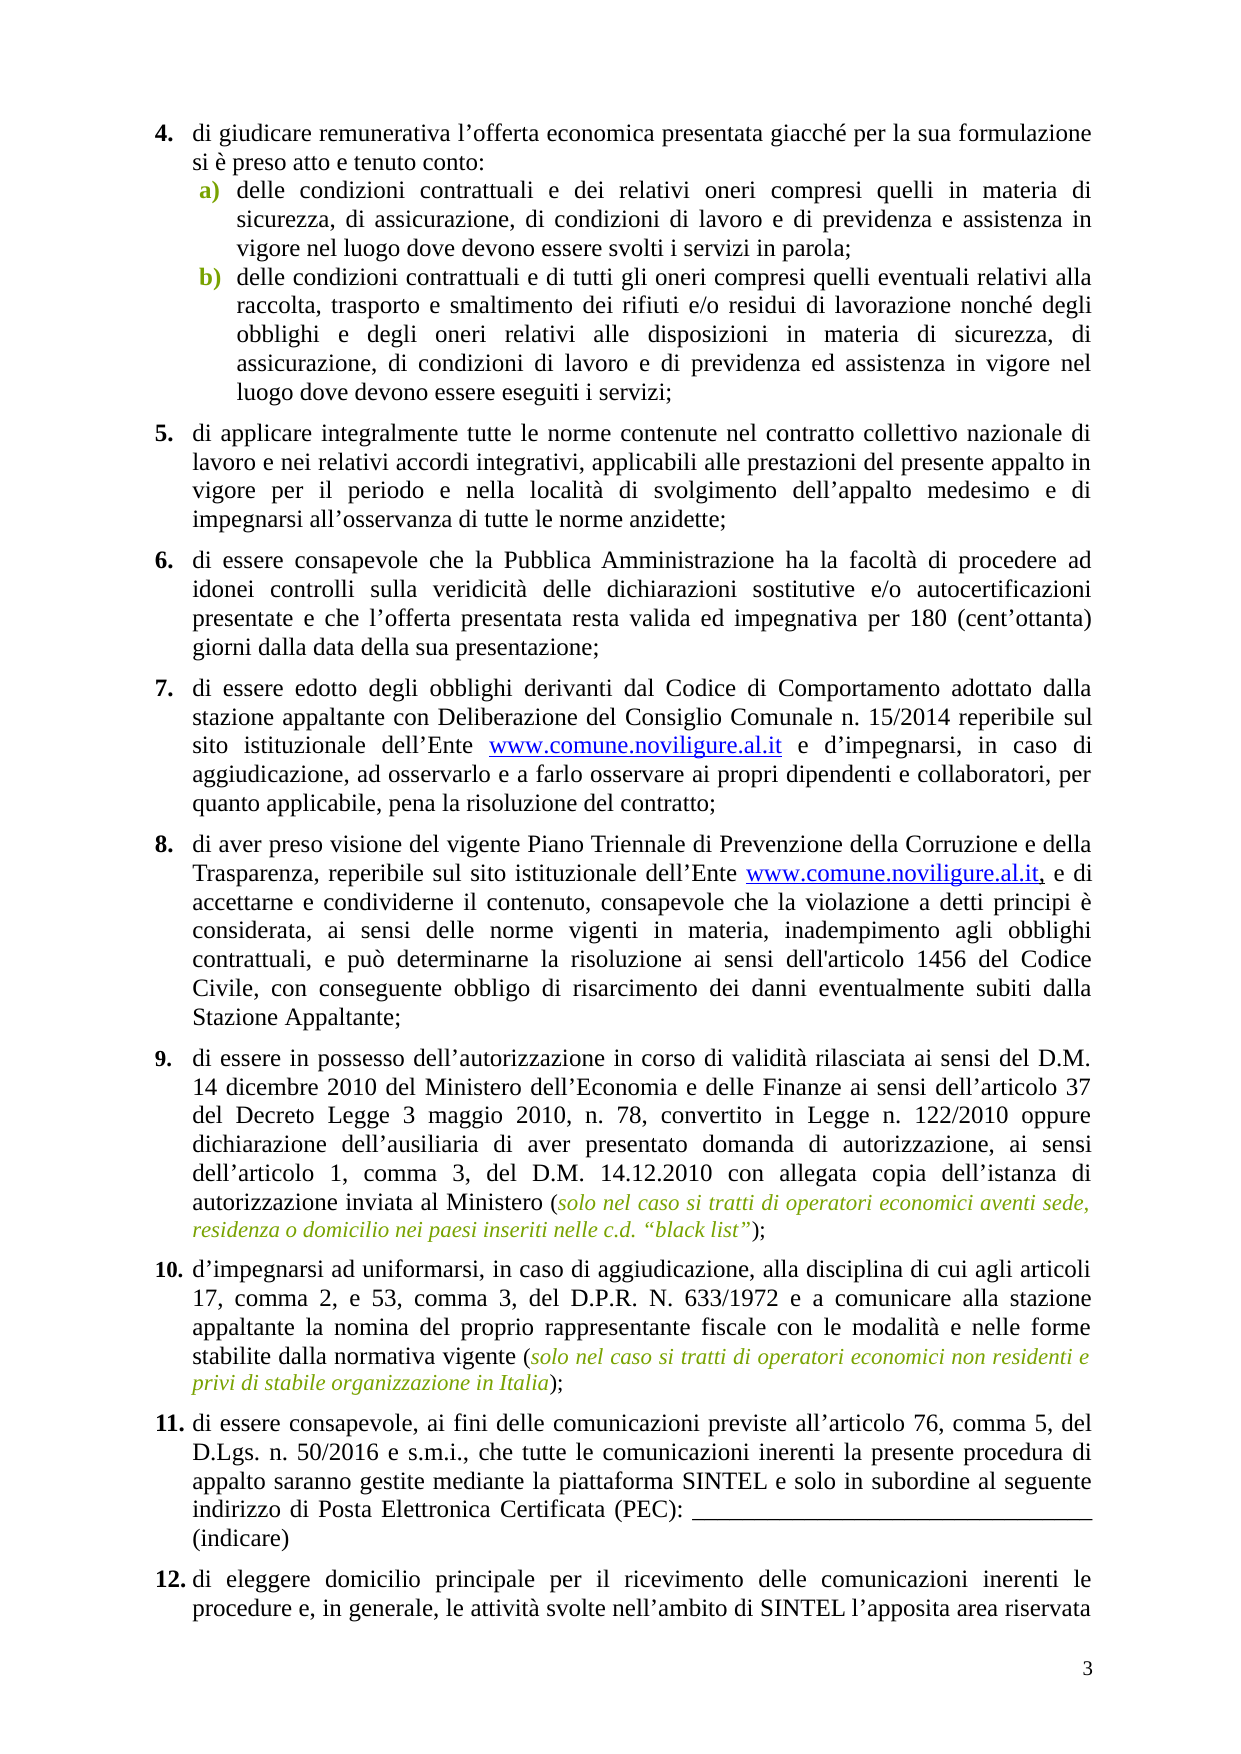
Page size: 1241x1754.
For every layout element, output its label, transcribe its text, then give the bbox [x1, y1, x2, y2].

list di applicare integralmente tutte le norme contenute nel contratto collettivo nazionale di lavoro e nei relativi accordi integrativi, applicabili alle prestazioni del presente appalto in vigore per il periodo e nella località di svolgimento dell’appalto medesimo e di impegnarsi all’osservanza di tutte le norme anzidette; [154, 418, 1092, 533]
list di essere consapevole che la Pubblica Amministrazione ha la facoltà di procedere ad idonei controlli sulla veridicità delle dichiarazioni sostitutive e/o autocertificazioni presentate e che l’offerta presentata resta valida ed impegnativa per 180 (cent’ottanta) giorni dalla data della sua presentazione; [154, 546, 1092, 661]
list di giudicare remunerativa l’offerta economica presentata giacché per la sua formulazione si è preso atto e tenuto conto: [154, 118, 1092, 176]
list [155, 1564, 1092, 1622]
list delle condizioni contrattuali e dei relativi oneri compresi quelli in materia di sicurezza, di assicurazione, di condizioni di lavoro e di previdenza e assistenza in vigore nel luogo dove devono essere svolti i servizi in parola; [199, 176, 1092, 262]
list di essere edotto degli obblighi derivanti dal Codice di Comportamento adottato dalla stazione appaltante con Deliberazione del Consiglio Comunale n. 15/2014 reperibile sul sito istituzionale dell’Ente www.comune.noviligure.al.it e d’impegnarsi, in caso di aggiudicazione, ad osservarlo e a farlo osservare ai propri dipendenti e collaboratori, per quanto applicabile, pena la risoluzione del contratto; [154, 673, 1092, 817]
list d’impegnarsi ad uniformarsi, in caso di aggiudicazione, alla disciplina di cui agli articoli 17, comma 2, e 53, comma 3, del D.P.R. N. 633/1972 e a comunicare alla stazione appaltante la nomina del proprio rappresentante fiscale con le modalità e nelle forme stabilite dalla normativa vigente (solo nel caso si tratti di operatori economici non residenti e privi di stabile organizzazione in Italia); [154, 1254, 1092, 1396]
list delle condizioni contrattuali e di tutti gli oneri compresi quelli eventuali relativi alla raccolta, trasporto e smaltimento dei rifiuti e/o residui di lavorazione nonché degli obblighi e degli oneri relativi alle disposizioni in materia di sicurezza, di assicurazione, di condizioni di lavoro e di previdenza ed assistenza in vigore nel luogo dove devono essere eseguiti i servizi; [199, 262, 1092, 406]
list di essere in possesso dell’autorizzazione in corso di validità rilasciata ai sensi del D.M. 14 dicembre 2010 del Ministero dell’Economia e delle Finanze ai sensi dell’articolo 37 del Decreto Legge 3 maggio 2010, n. 78, convertito in Legge n. 122/2010 oppure dichiarazione dell’ausiliaria di aver presentato domanda di autorizzazione, ai sensi dell’articolo 1, comma 3, del D.M. 14.12.2010 con allegata copia dell’istanza di autorizzazione inviata al Ministero (solo nel caso si tratti di operatori economici aventi sede, residenza o domicilio nei paesi inseriti nelle c.d. “black list”); [154, 1043, 1092, 1242]
list di essere consapevole, ai fini delle comunicazioni previste all’articolo 76, comma 5, del D.Lgs. n. 50/2016 e s.m.i., che tutte le comunicazioni inerenti la presente procedura di appalto saranno gestite mediante la piattaforma SINTEL e solo in subordine al seguente indirizzo di Posta Elettronica Certificata (PEC): ________________________________ (indicare) [155, 1408, 1092, 1552]
list di aver preso visione del vigente Piano Triennale di Prevenzione della Corruzione e della Trasparenza, reperibile sul sito istituzionale dell’Ente www.comune.noviligure.al.it, e di accettarne e condividerne il contenuto, consapevole che la violazione a detti principi è considerata, ai sensi delle norme vigenti in materia, inadempimento agli obblighi contrattuali, e può determinarne la risoluzione ai sensi dell'articolo 1456 del Codice Civile, con conseguente obbligo di risarcimento dei danni eventualmente subiti dalla Stazione Appaltante; [154, 829, 1092, 1031]
